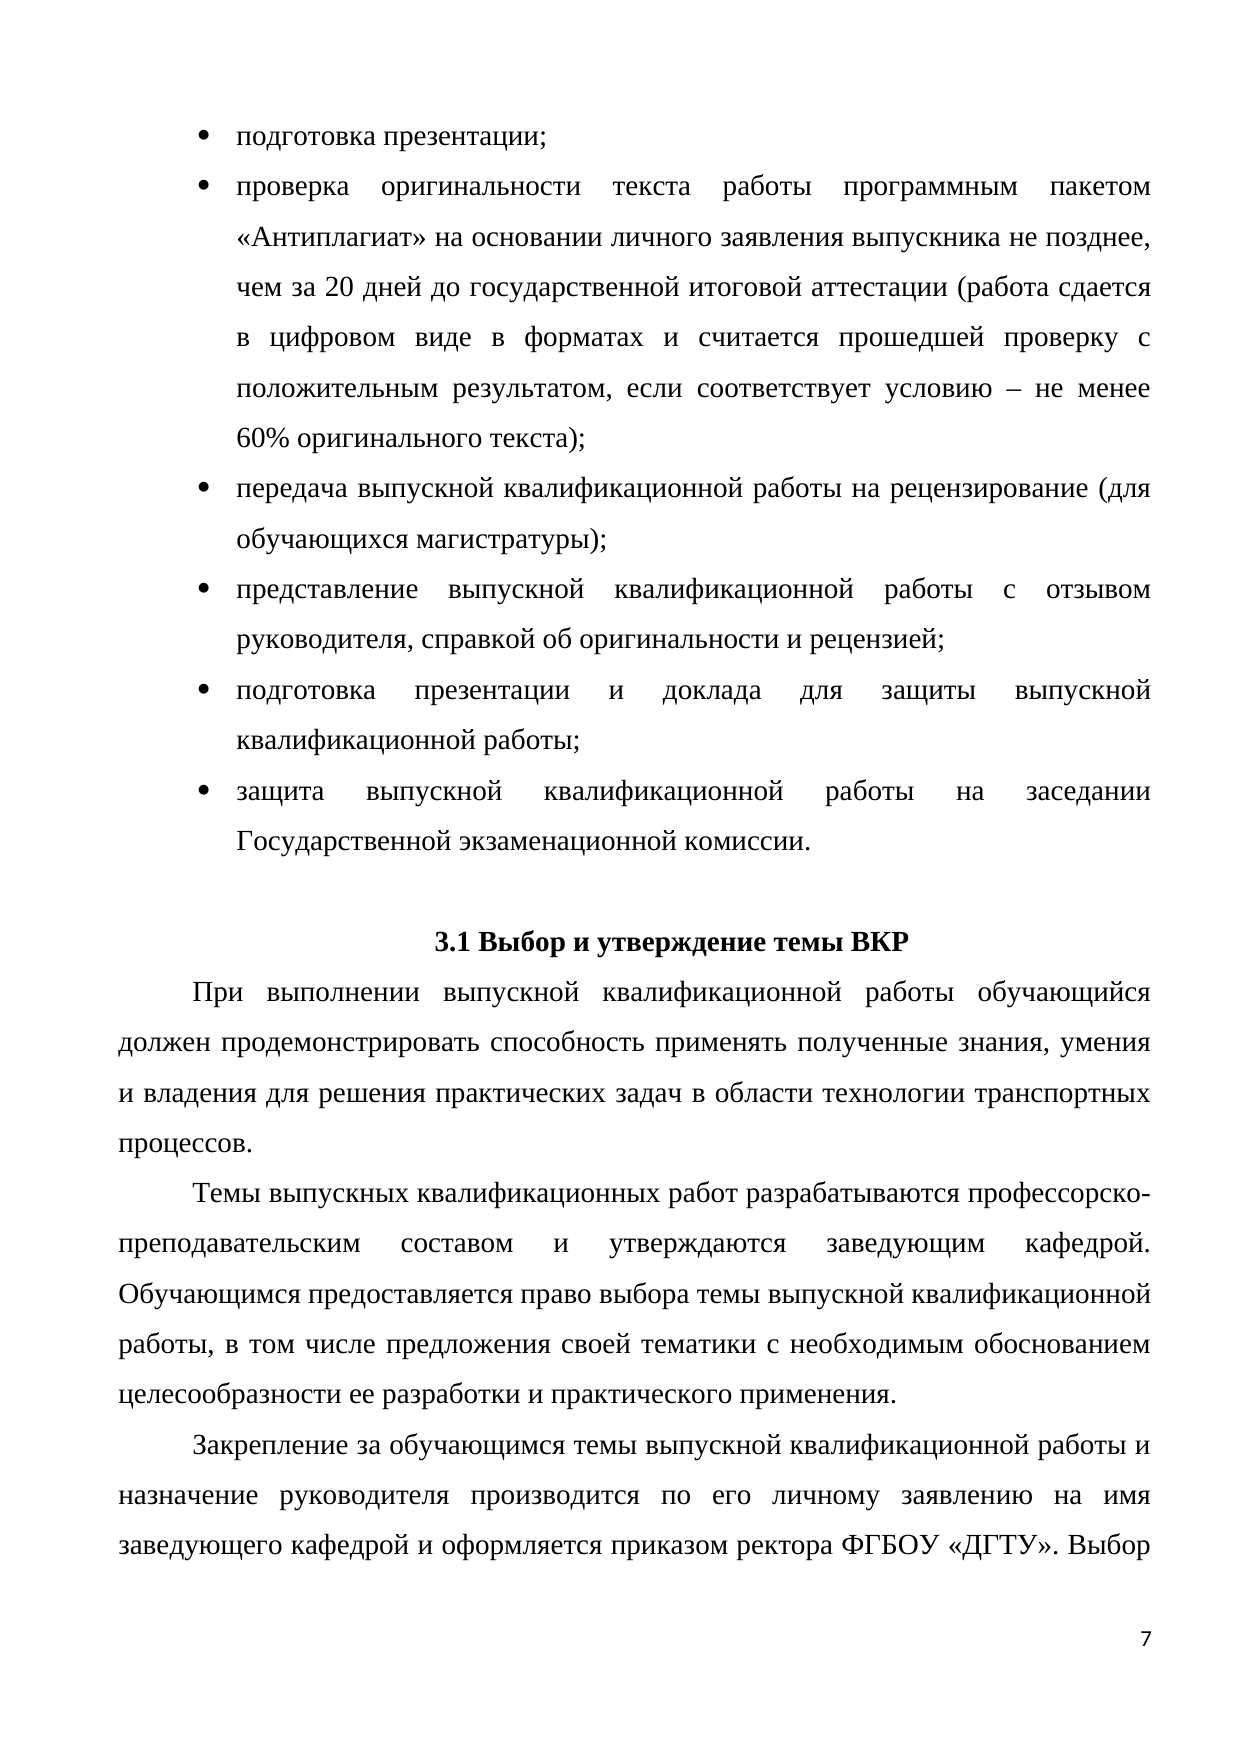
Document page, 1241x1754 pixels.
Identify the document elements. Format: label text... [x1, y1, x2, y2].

list подготовка презентации и доклада для защиты выпускной квалификационной работы; [199, 672, 1152, 756]
list представление выпускной квалификационной работы с отзывом руководителя, справкой об оригинальности и рецензией; [199, 571, 1152, 655]
text 3.1 Выбор и утверждение темы ВКР [118, 924, 1152, 957]
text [118, 1427, 1152, 1561]
list передача выпускной квалификационной работы на рецензирование (для обучающихся магистратуры); [199, 471, 1152, 554]
list подготовка презентации; [199, 118, 1152, 152]
text При выполнении выпускной квалификационной работы обучающийся должен продемонстрировать способность применять полученные знания, умения и владения для решения практических задач в области технологии транспортных процессов. [118, 974, 1152, 1158]
list проверка оригинальности текста работы программным пакетом «Антиплагиат» на основании личного заявления выпускника не позднее, чем за 20 дней до государственной итоговой аттестации (работа сдается в цифровом виде в форматах и считается прошедшей проверку с положительным результатом, если соответствует условию – не менее 60% оригинального текста); [199, 168, 1152, 454]
text Темы выпускных квалификационных работ разрабатываются профессорско-преподавательским составом и утверждаются заведующим кафедрой. Обучающимся предоставляется право выбора темы выпускной квалификационной работы, в том числе предложения своей тематики с необходимым обоснованием целесообразности ее разработки и практического применения. [118, 1175, 1152, 1410]
list защита выпускной квалификационной работы на заседании Государственной экзаменационной комиссии. [199, 773, 1152, 857]
